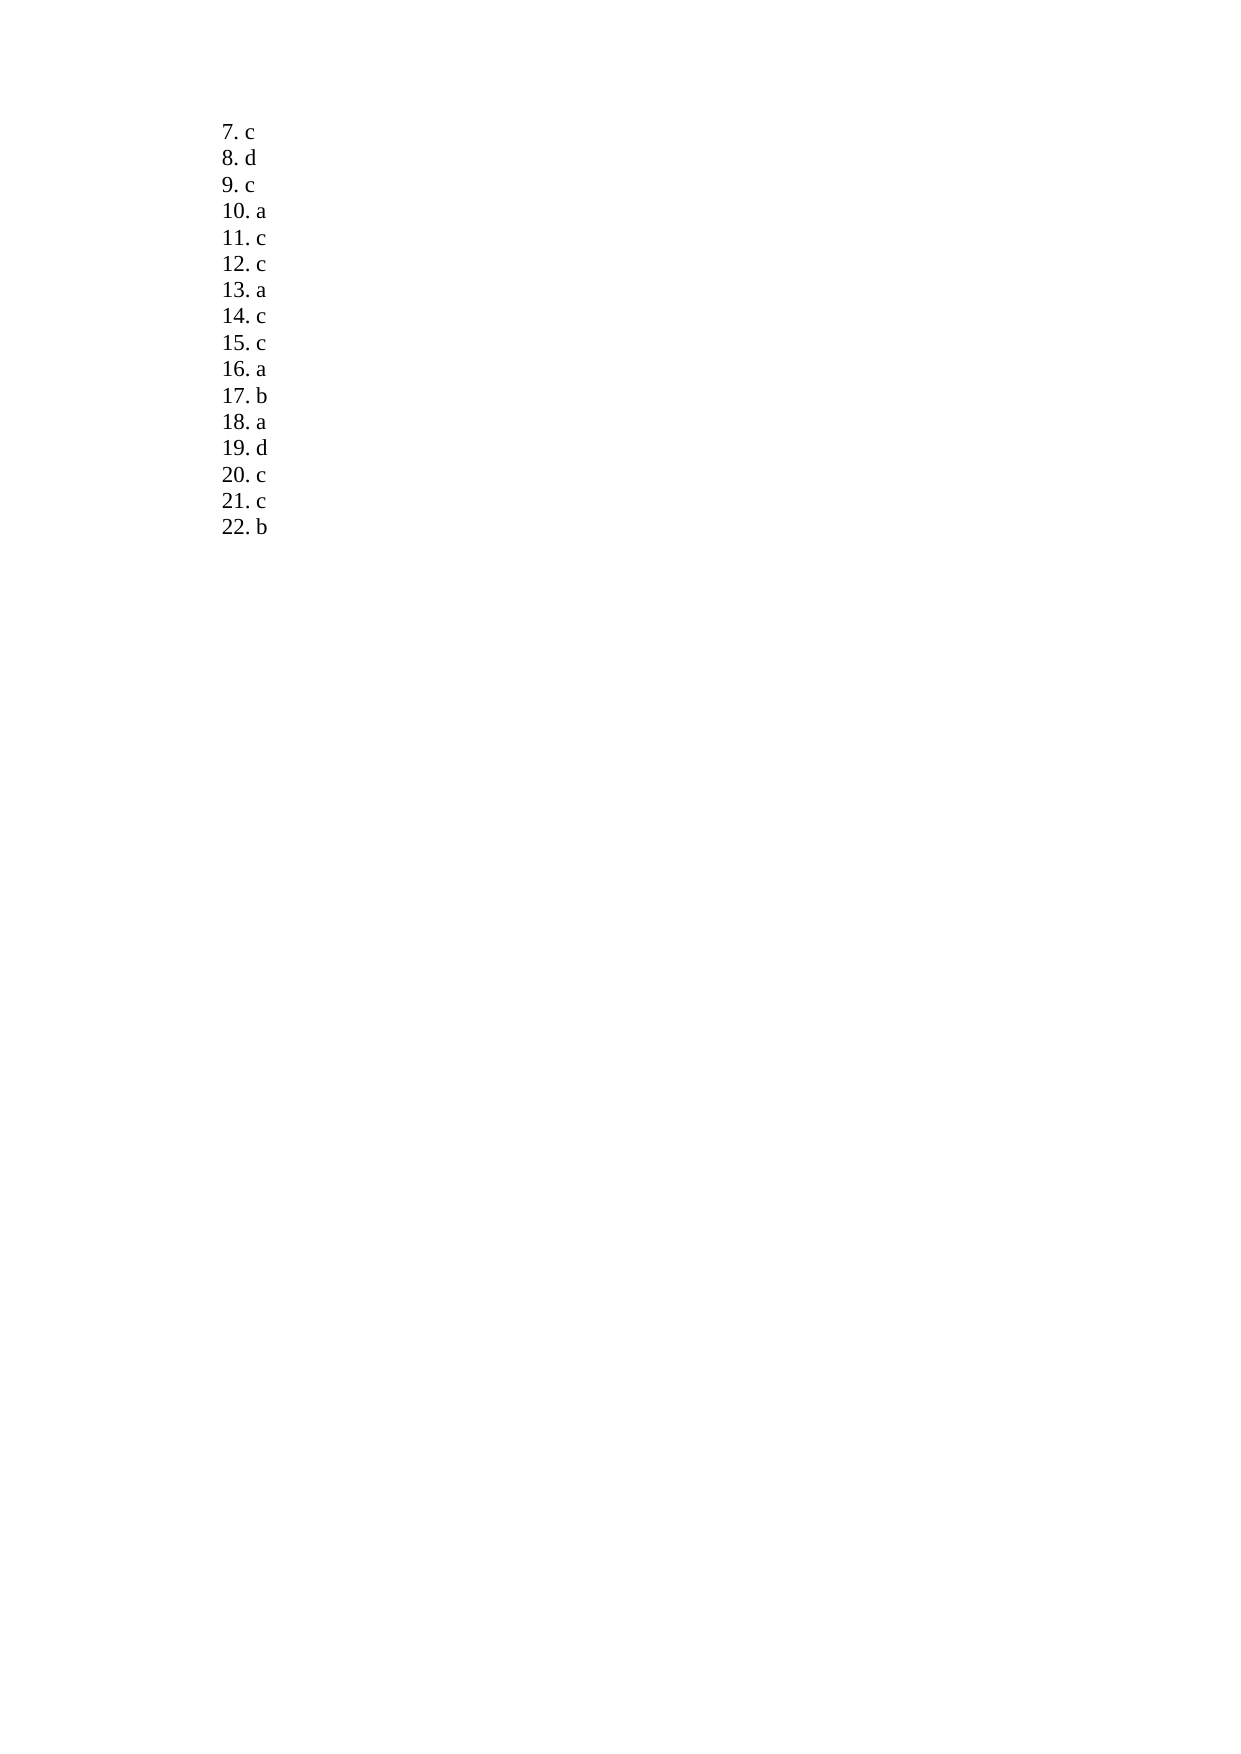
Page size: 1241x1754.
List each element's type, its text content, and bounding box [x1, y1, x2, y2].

text 14. c [177, 303, 1152, 329]
text 15. c [177, 329, 1152, 355]
text 18. a [177, 408, 1152, 434]
text 11. c [177, 223, 1152, 250]
text 20. c [177, 461, 1152, 487]
text 10. a [177, 197, 1152, 223]
text 22. b [177, 513, 1152, 540]
text 19. d [177, 434, 1152, 461]
text 16. a [177, 355, 1152, 382]
text 12. c [177, 250, 1152, 276]
text 17. b [177, 382, 1152, 408]
text 13. a [177, 276, 1152, 303]
text 21. c [177, 487, 1152, 513]
text 9. c [177, 171, 1152, 197]
text 8. d [177, 144, 1152, 171]
text 7. c [177, 118, 1152, 144]
